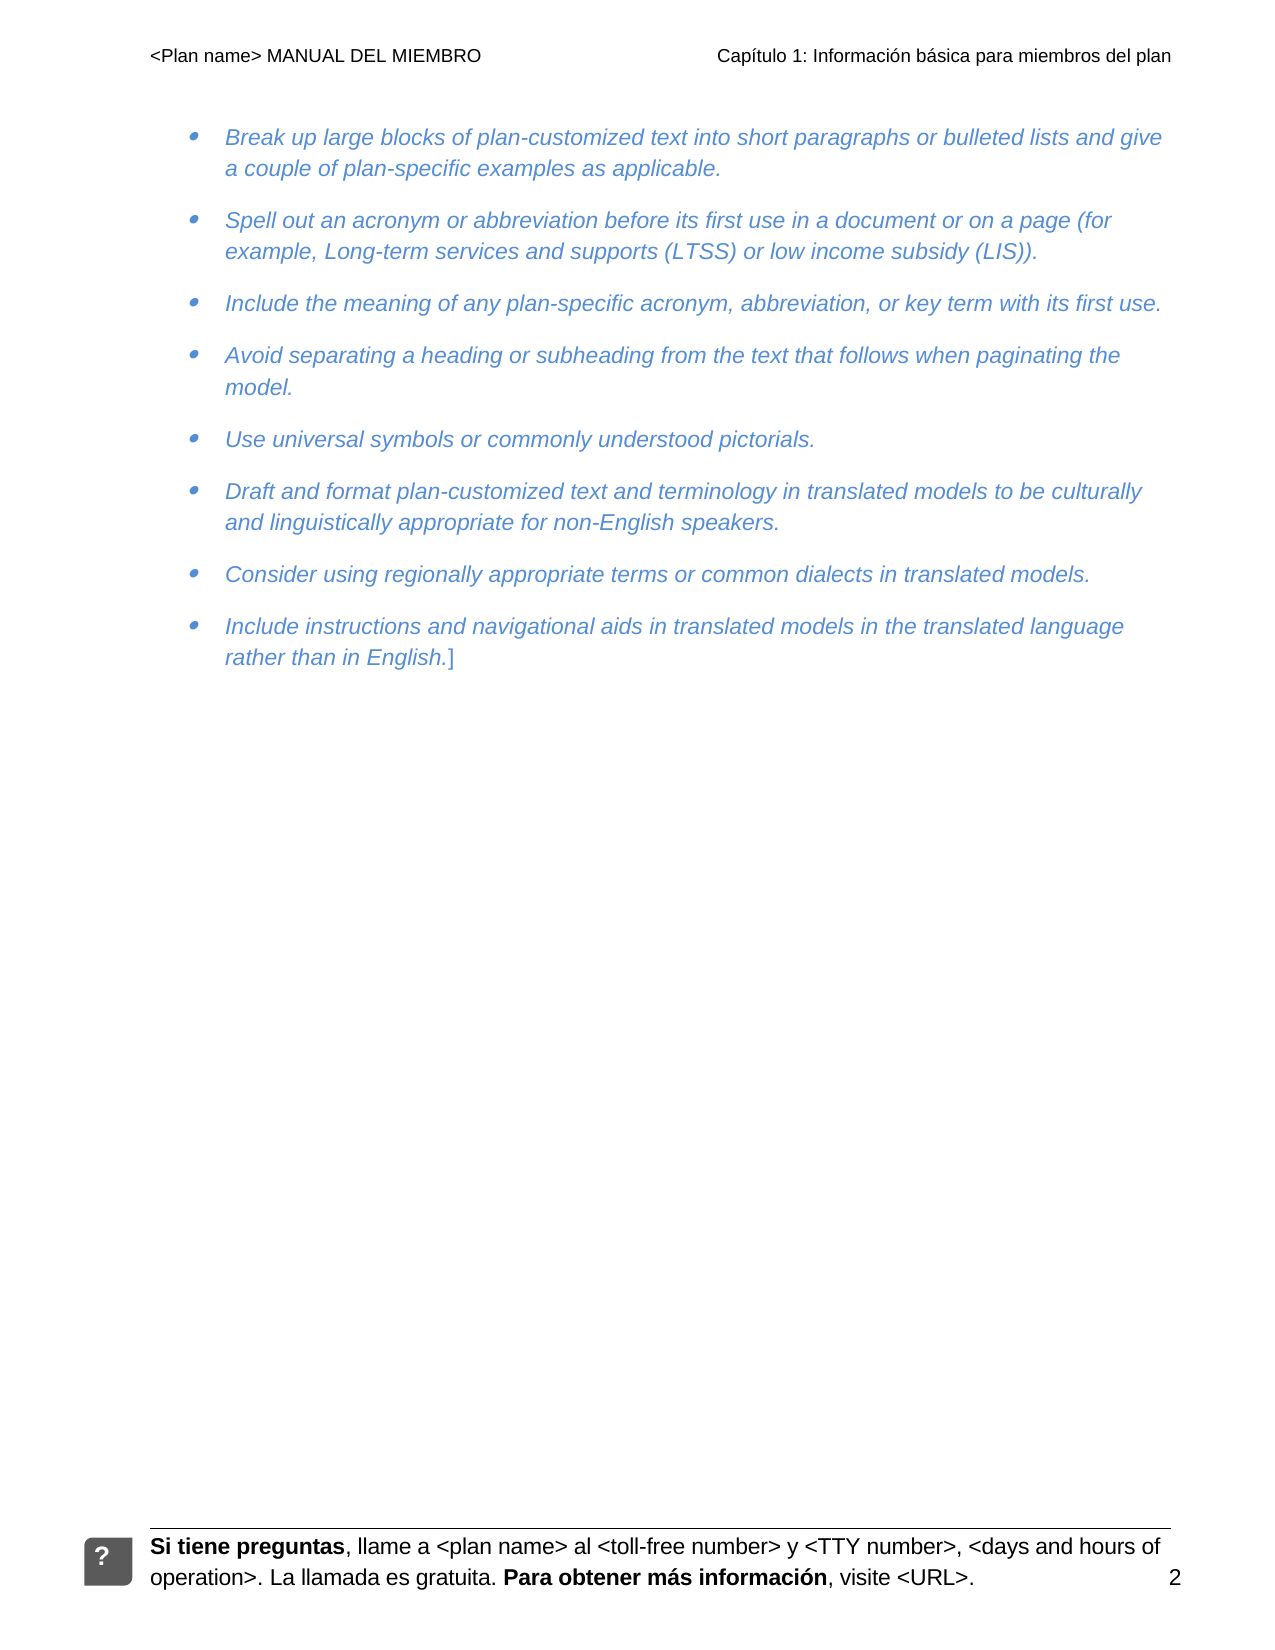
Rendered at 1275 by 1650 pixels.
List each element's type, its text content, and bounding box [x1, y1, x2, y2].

list Spell out an acronym or abbreviation before its first use in a document or on a page (for example, Long-term services and supports (LTSS) or low income subsidy (LIS)). [187, 203, 1171, 266]
list Use universal symbols or commonly understood pictorials. [187, 422, 1171, 453]
list Draft and format plan-customized text and terminology in translated models to be culturally and linguistically appropriate for non-English speakers. [187, 474, 1171, 537]
list Include the meaning of any plan-specific acronym, abbreviation, or key term with its first use. [187, 287, 1171, 318]
list Consider using regionally appropriate terms or common dialects in translated models. [187, 557, 1171, 589]
list Avoid separating a heading or subheading from the text that follows when paginating the model. [187, 339, 1171, 401]
list Break up large blocks of plan-customized text into short paragraphs or bulleted lists and give a couple of plan-specific examples as applicable. [187, 120, 1171, 182]
list Include instructions and navigational aids in translated models in the translated language rather than in English.] [187, 609, 1171, 672]
